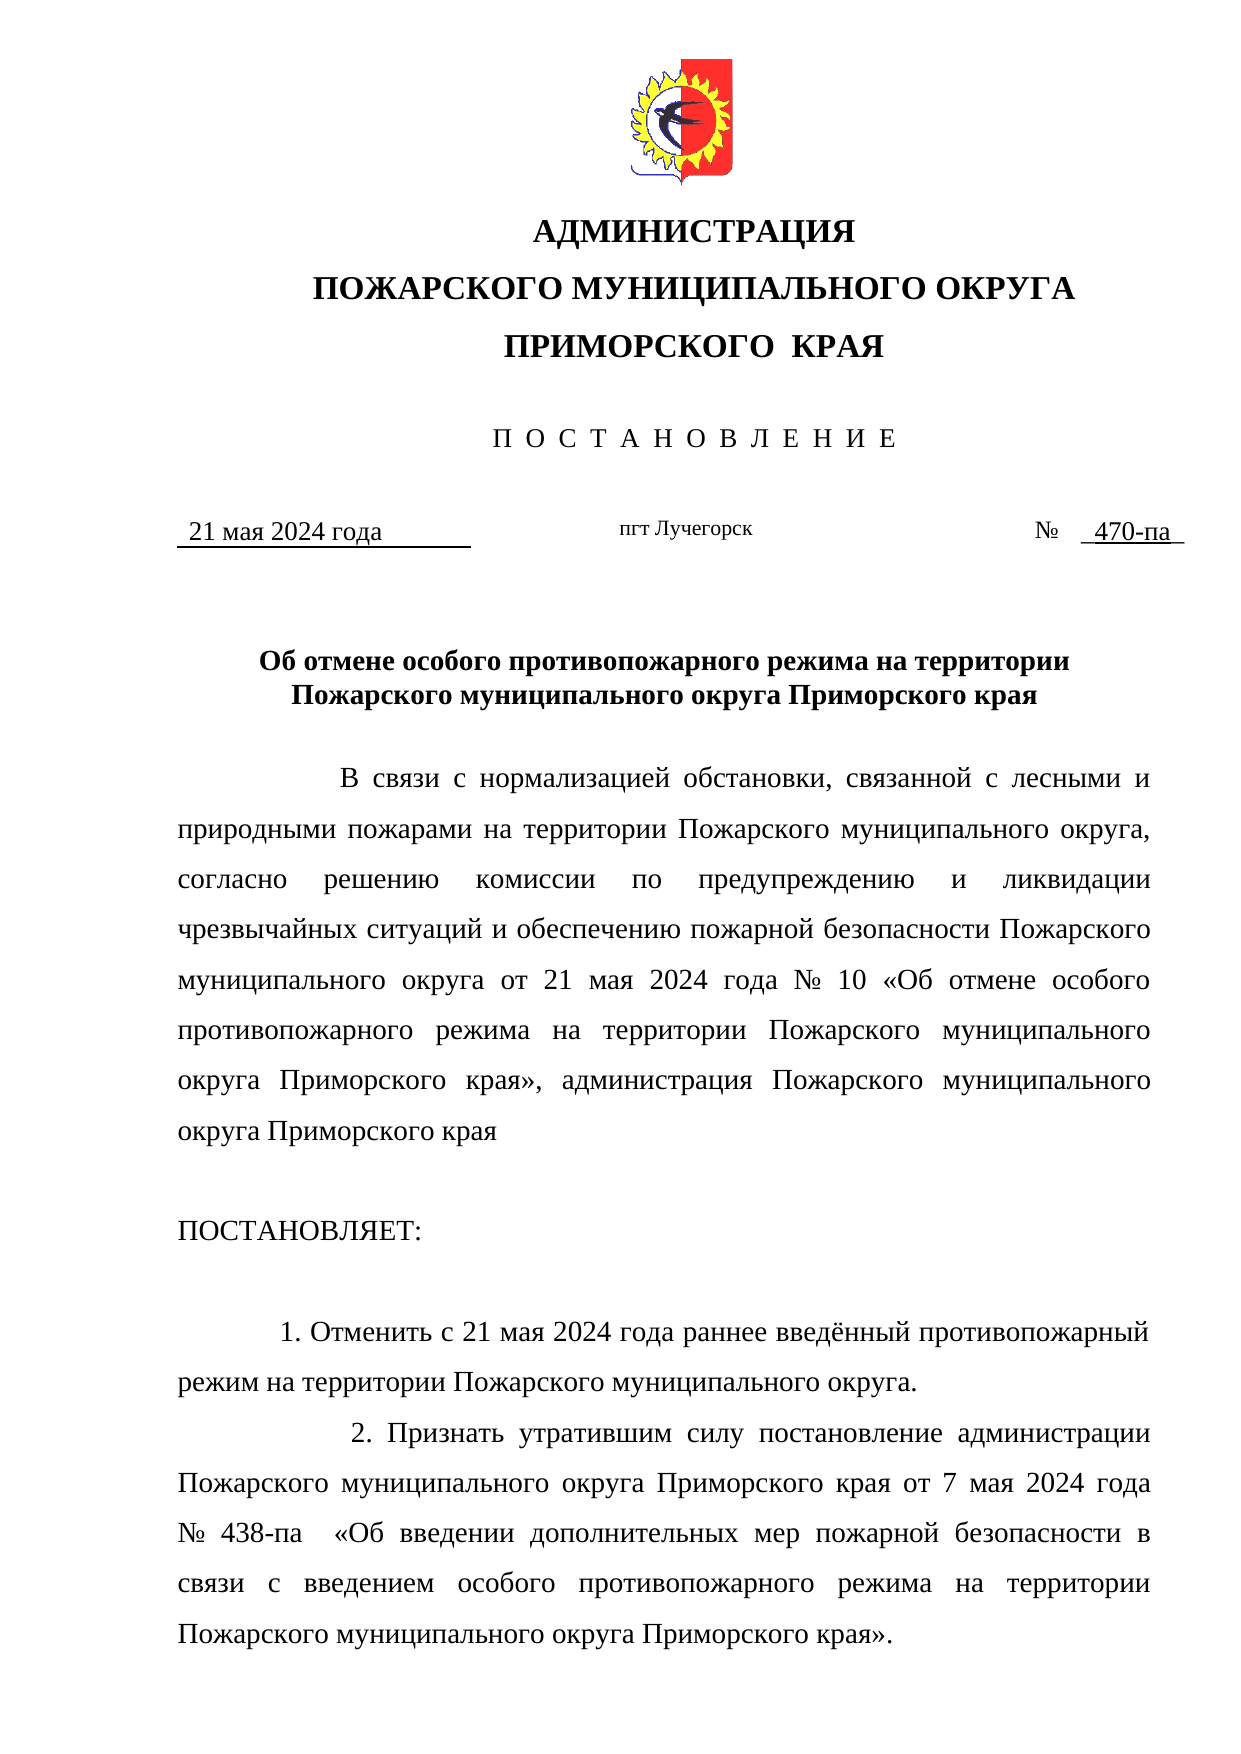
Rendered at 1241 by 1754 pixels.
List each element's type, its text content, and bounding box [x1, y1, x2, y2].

table_header [177, 59, 1211, 153]
table_cell АДМИНИСТРАЦИЯ ПОЖАРСКОГО МУНИЦИПАЛЬНОГО ОКРУГА ПРИМОРСКОГО КРАЯ [177, 154, 1211, 422]
text 2. Признать утратившим силу постановление администрации Пожарского муниципального округа Приморского края от 7 мая 2024 года № 438-па «Об введении дополнительных мер пожарной безопасности в связи с введением особого противопожарного режима на территории Пожарского муниципального округа Приморского края». [177, 1415, 1152, 1649]
text В связи с нормализацией обстановки, связанной с лесными и природными пожарами на территории Пожарского муниципального округа, согласно решению комиссии по предупреждению и ликвидации чрезвычайных ситуаций и обеспечению пожарной безопасности Пожарского муниципального округа от 21 мая 2024 года № 10 «Об отмене особого противопожарного режима на территории Пожарского муниципального округа Приморского края», администрация Пожарского муниципального округа Приморского края [177, 761, 1152, 1146]
text Об отмене особого противопожарного режима на территории Пожарского муниципального округа Приморского края [177, 643, 1152, 710]
table_cell _470-па_ [1070, 515, 1211, 546]
table_cell № [901, 515, 1069, 546]
table_cell П О С Т А Н О В Л Е Н И Е [177, 422, 1211, 515]
text 1. Отменить с 21 мая 2024 года раннее введённый противопожарный режим на территории Пожарского муниципального округа. [177, 1314, 1152, 1398]
table_cell 21 мая 2024 года [177, 515, 471, 546]
text ПОСТАНОВЛЯЕТ: [177, 1213, 1152, 1247]
table_cell пгт Лучегорск [471, 515, 901, 546]
